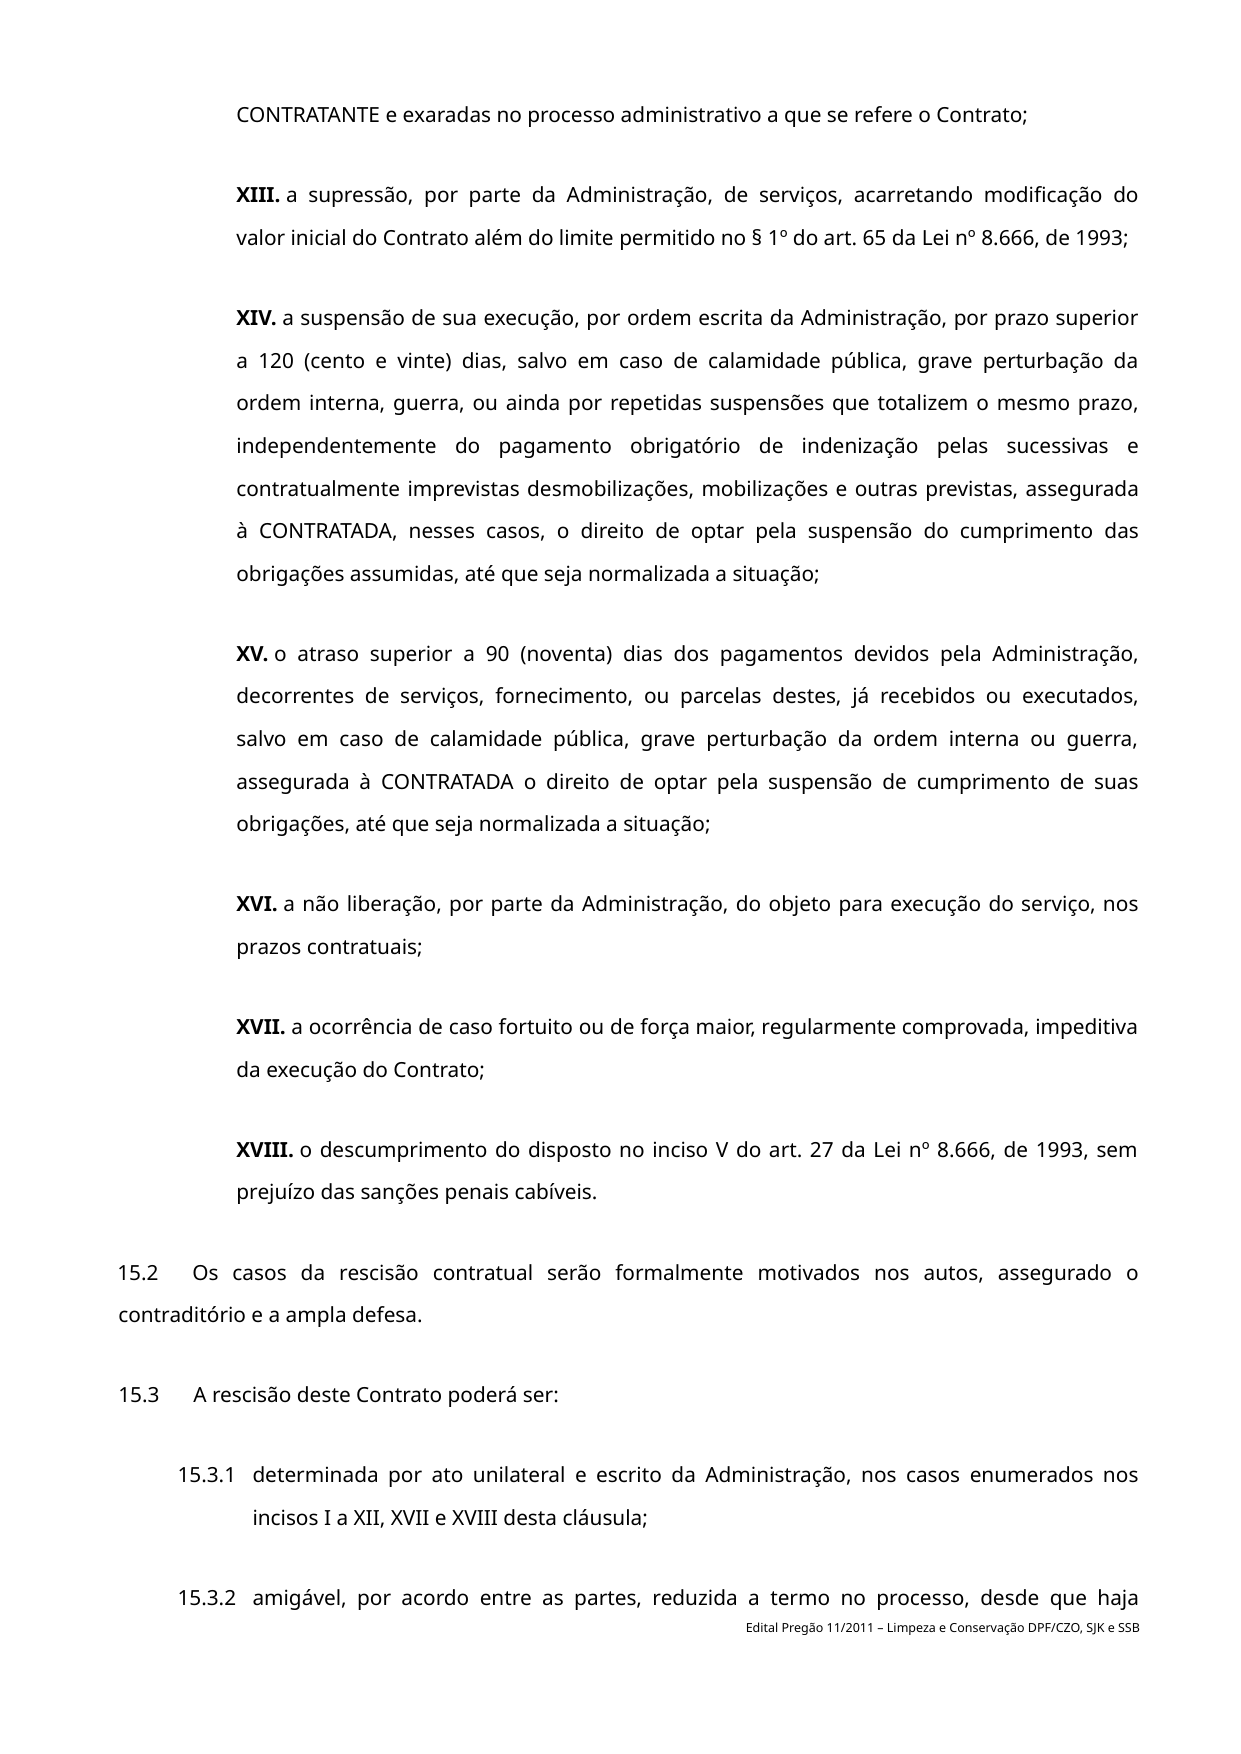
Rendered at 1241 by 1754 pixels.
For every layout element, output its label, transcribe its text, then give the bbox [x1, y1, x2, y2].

list o atraso superior a 90 (noventa) dias dos pagamentos devidos pela Administração, decorrentes de serviços, fornecimento, ou parcelas destes, já recebidos ou executados, salvo em caso de calamidade pública, grave perturbação da ordem interna ou guerra, assegurada à CONTRATADA o direito de optar pela suspensão de cumprimento de suas obrigações, até que seja normalizada a situação; [236, 639, 1140, 838]
list a ocorrência de caso fortuito ou de força maior, regularmente comprovada, impeditiva da execução do Contrato; [236, 1012, 1140, 1083]
list A rescisão deste Contrato poderá ser: [118, 1380, 1140, 1409]
list determinada por ato unilateral e escrito da Administração, nos casos enumerados nos incisos I a XII, XVII e XVIII desta cláusula; [177, 1460, 1140, 1531]
list o descumprimento do disposto no inciso V do art. 27 da Lei nº 8.666, de 1993, sem prejuízo das sanções penais cabíveis. [236, 1135, 1140, 1206]
list a suspensão de sua execução, por ordem escrita da Administração, por prazo superior a 120 (cento e vinte) dias, salvo em caso de calamidade pública, grave perturbação da ordem interna, guerra, ou ainda por repetidas suspensões que totalizem o mesmo prazo, independentemente do pagamento obrigatório de indenização pelas sucessivas e contratualmente imprevistas desmobilizações, mobilizações e outras previstas, assegurada à CONTRATADA, nesses casos, o direito de optar pela suspensão do cumprimento das obrigações assumidas, até que seja normalizada a situação; [236, 303, 1140, 587]
list a não liberação, por parte da Administração, do objeto para execução do serviço, nos prazos contratuais; [236, 889, 1140, 961]
list Os casos da rescisão contratual serão formalmente motivados nos autos, assegurado o contraditório e a ampla defesa. [117, 1258, 1140, 1329]
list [177, 1583, 1140, 1612]
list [236, 100, 1140, 129]
list a supressão, por parte da Administração, de serviços, acarretando modificação do valor inicial do Contrato além do limite permitido no § 1º do art. 65 da Lei nº 8.666, de 1993; [236, 181, 1140, 252]
